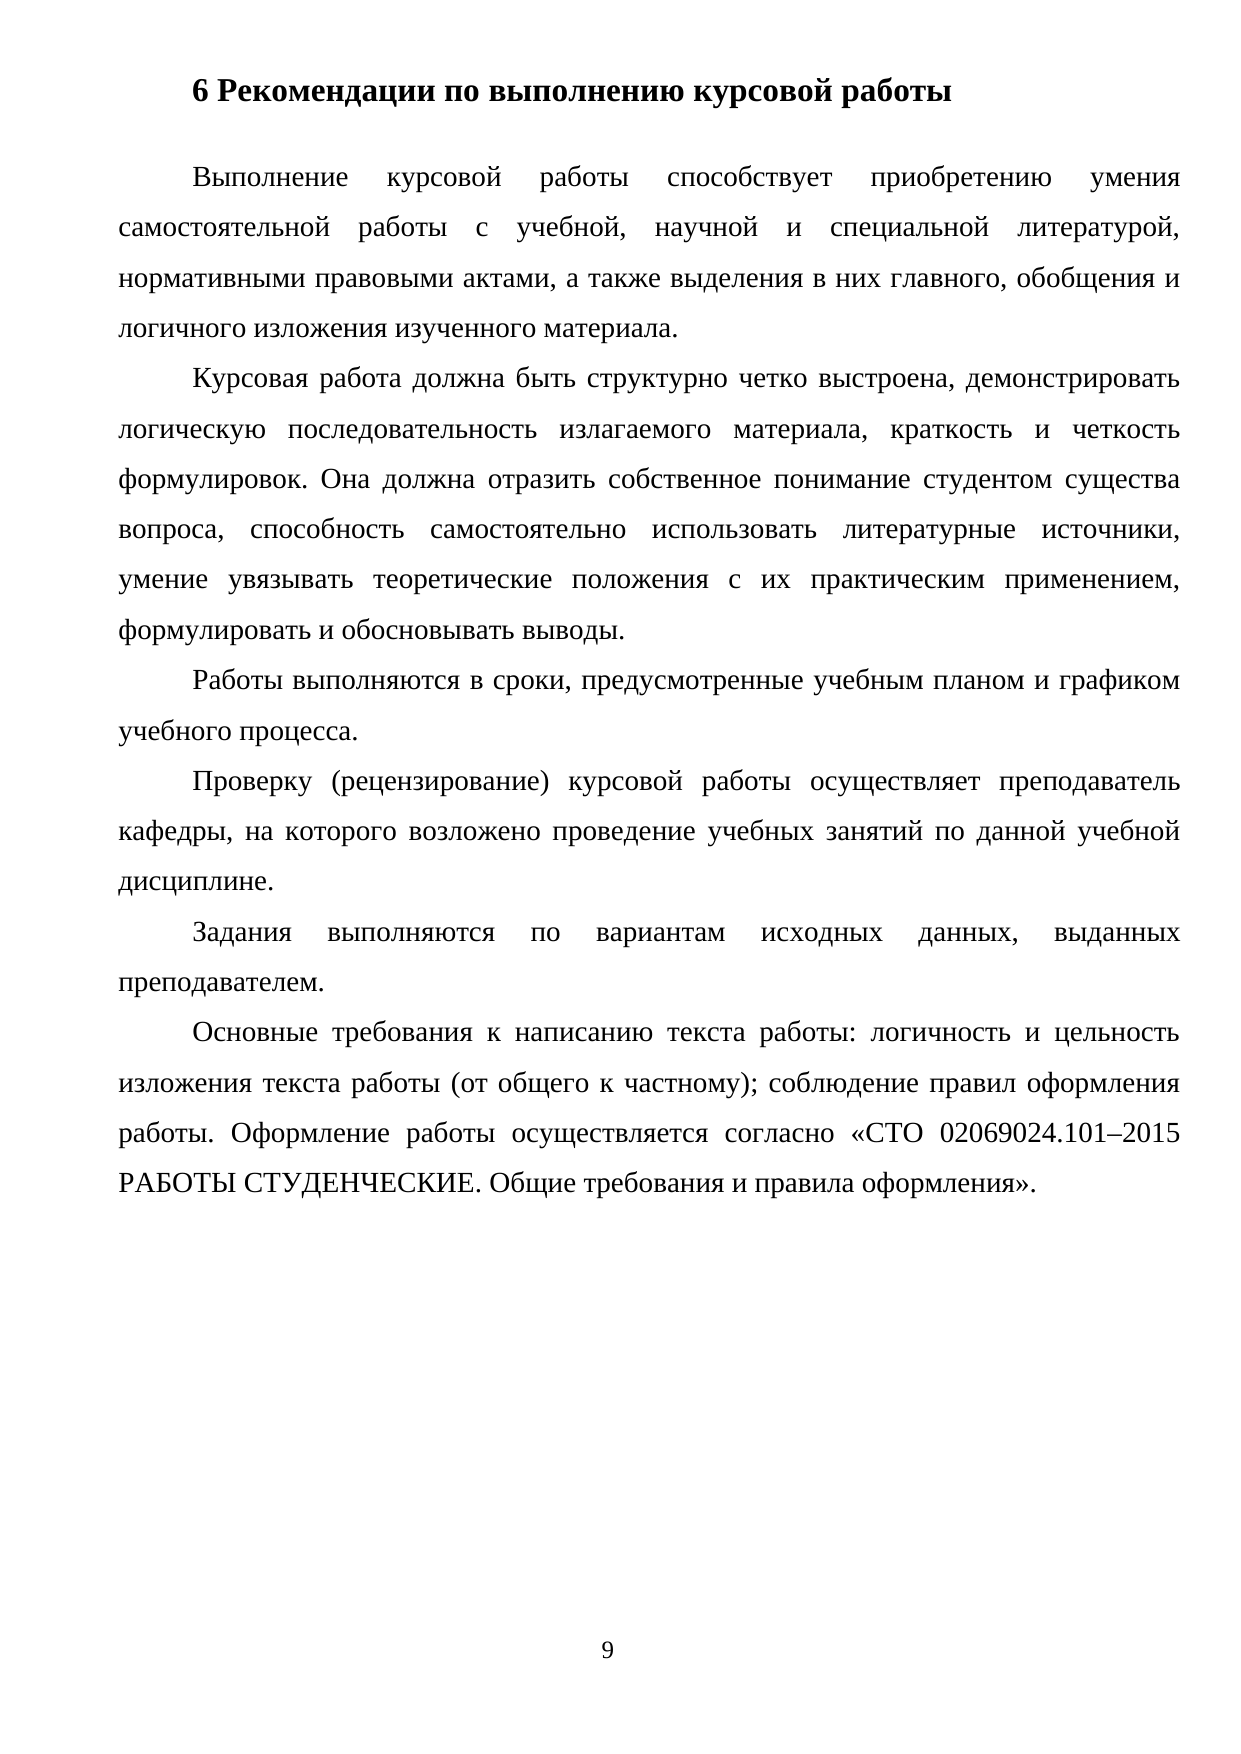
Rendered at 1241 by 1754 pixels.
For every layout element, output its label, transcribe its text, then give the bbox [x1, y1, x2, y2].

text Проверку (рецензирование) курсовой работы осуществляет преподаватель кафедры, на которого возложено проведение учебных занятий по данной учебной дисциплине. [118, 763, 1181, 897]
text Задания выполняются по вариантам исходных данных, выданных преподавателем. [118, 914, 1181, 998]
text Работы выполняются в сроки, предусмотренные учебным планом и графиком учебного процесса. [118, 662, 1181, 746]
text Курсовая работа должна быть структурно четко выстроена, демонстрировать логическую последовательность излагаемого материала, краткость и четкость формулировок. Она должна отразить собственное понимание студентом существа вопроса, способность самостоятельно использовать литературные источники, умение увязывать теоретические положения с их практическим применением, формулировать и обосновывать выводы. [118, 360, 1181, 646]
text Основные требования к написанию текста работы: логичность и цельность изложения текста работы (от общего к частному); соблюдение правил оформления работы. Оформление работы осуществляется согласно «СТО 02069024.101–2015 РАБОТЫ СТУДЕНЧЕСКИЕ. Общие требования и правила оформления». [118, 1014, 1181, 1199]
text Выполнение курсовой работы способствует приобретению умения самостоятельной работы с учебной, научной и специальной литературой, нормативными правовыми актами, а также выделения в них главного, обобщения и логичного изложения изученного материала. [118, 159, 1181, 344]
subtitle 6 Рекомендации по выполнению курсовой работы [118, 71, 1181, 109]
